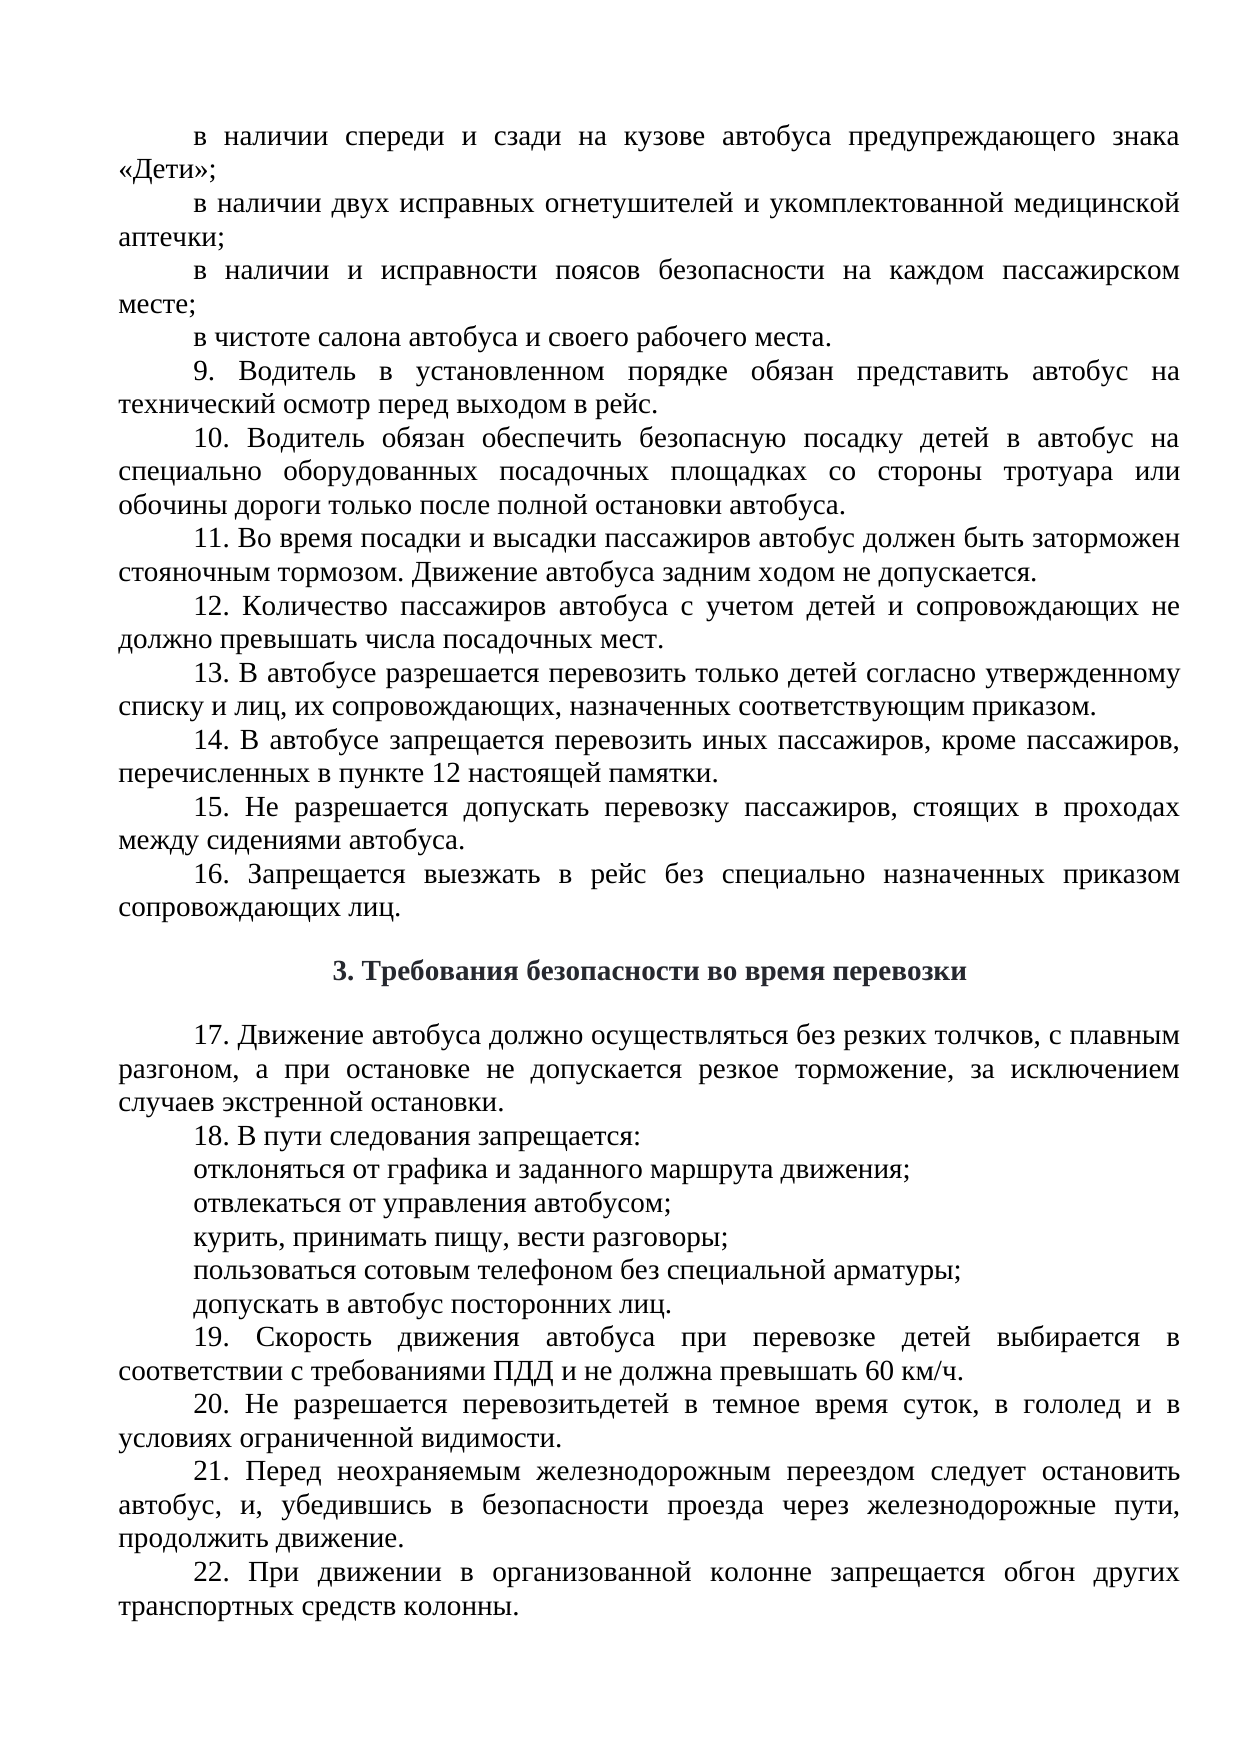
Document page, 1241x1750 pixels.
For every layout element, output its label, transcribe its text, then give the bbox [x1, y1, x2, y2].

text пользоваться сотовым телефоном без специальной арматуры; [118, 1252, 1181, 1286]
text 16. Запрещается выезжать в рейс без специально назначенных приказом сопровождающих лиц. [118, 856, 1181, 923]
text 17. Движение автобуса должно осуществляться без резких толчков, с плавным разгоном, а при остановке не допускается резкое торможение, за исключением случаев экстренной остановки. [118, 1017, 1181, 1118]
text отклоняться от графика и заданного маршрута движения; [118, 1152, 1181, 1185]
text допускать в автобус посторонних лиц. [118, 1286, 1181, 1319]
text 22. При движении в организованной колонне запрещается обгон других транспортных средств колонны. [118, 1554, 1181, 1621]
text 10. Водитель обязан обеспечить безопасную посадку детей в автобус на специально оборудованных посадочных площадках со стороны тротуара или обочины дороги только после полной остановки автобуса. [118, 420, 1181, 521]
text 20. Не разрешается перевозитьдетей в темное время суток, в гололед и в условиях ограниченной видимости. [118, 1386, 1181, 1453]
text 19. Скорость движения автобуса при перевозке детей выбирается в соответствии с требованиями ПДД и не должна превышать . [118, 1319, 1181, 1386]
text 18. В пути следования запрещается: [118, 1118, 1181, 1152]
text 9. Водитель в установленном порядке обязан представить автобус на технический осмотр перед выходом в рейс. [118, 353, 1181, 420]
text 3. Требования безопасности во время перевозки [118, 953, 1181, 987]
text 11. Во время посадки и высадки пассажиров автобус должен быть заторможен стояночным тормозом. Движение автобуса задним ходом не допускается. [118, 521, 1181, 588]
text в наличии и исправности поясов безопасности на каждом пассажирском месте; [118, 252, 1181, 319]
text 15. Не разрешается допускать перевозку пассажиров, стоящих в проходах между сидениями автобуса. [118, 789, 1181, 856]
text курить, принимать пищу, вести разговоры; [118, 1219, 1181, 1252]
text 21. Перед неохраняемым железнодорожным переездом следует остановить автобус, и, убедившись в безопасности проезда через железнодорожные пути, продолжить движение. [118, 1453, 1181, 1554]
text 12. Количество пассажиров автобуса с учетом детей и сопровождающих не должно превышать числа посадочных мест. [118, 588, 1181, 655]
text в наличии спереди и сзади на кузове автобуса предупреждающего знака «Дети»; [118, 118, 1181, 185]
text 13. В автобусе разрешается перевозить только детей согласно утвержденному списку и лиц, их сопровождающих, назначенных соответствующим приказом. [118, 655, 1181, 722]
text в наличии двух исправных огнетушителей и укомплектованной медицинской аптечки; [118, 185, 1181, 252]
text отвлекаться от управления автобусом; [118, 1185, 1181, 1219]
text 14. В автобусе запрещается перевозить иных пассажиров, кроме пассажиров, перечисленных в пункте 12 настоящей памятки. [118, 722, 1181, 789]
text в чистоте салона автобуса и своего рабочего места. [118, 319, 1181, 353]
